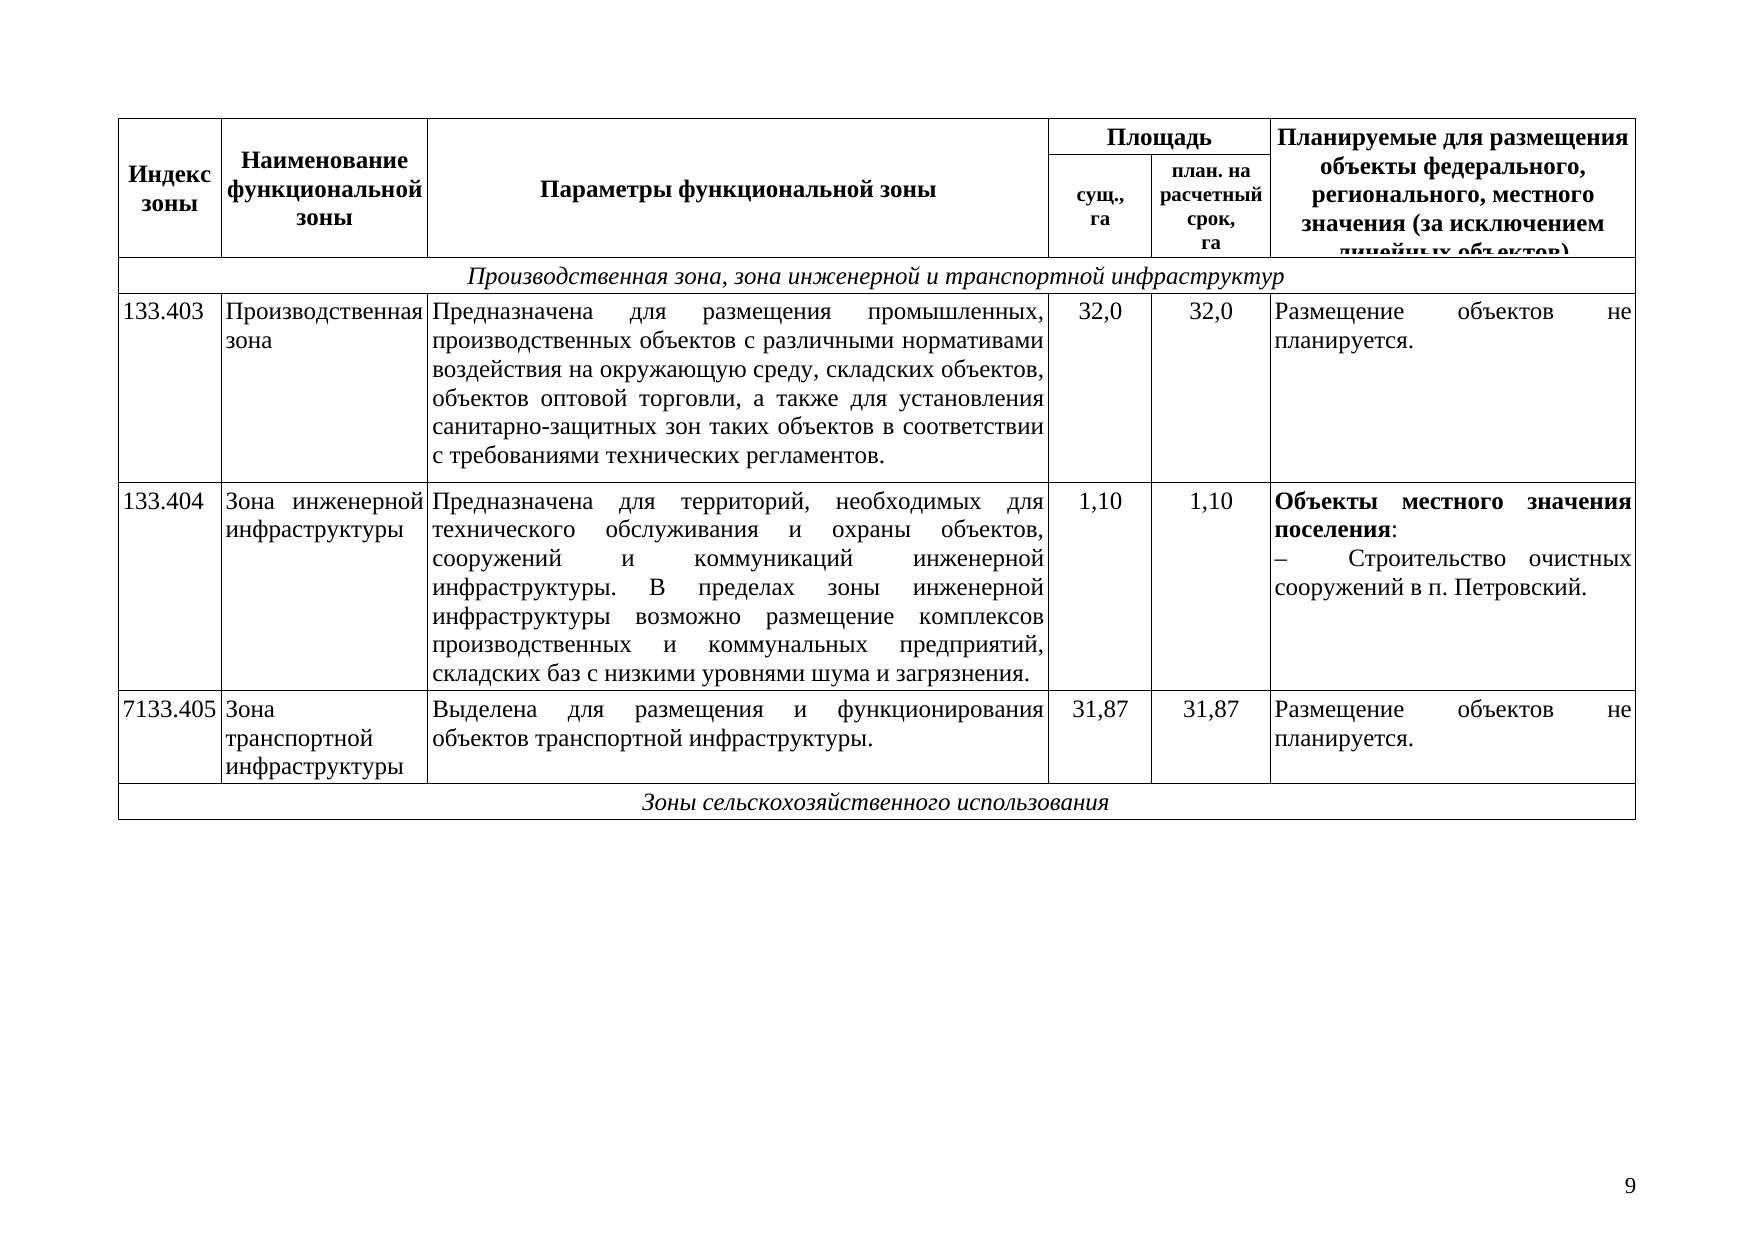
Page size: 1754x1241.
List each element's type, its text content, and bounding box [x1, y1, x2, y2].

table_cell Производственная зона, зона инженерной и транспортной инфраструктур [119, 258, 1635, 292]
table_cell Объекты местного значения поселения: – Строительство очистных сооружений в п. Петровский. [1271, 483, 1635, 690]
table_cell сущ., га [1049, 155, 1151, 257]
table_header Планируемые для размещения объекты федерального, регионального, местного значения (за исключением линейных объектов) [1271, 119, 1635, 257]
table_header Индекс зоны [119, 119, 221, 257]
table_cell 32,0 [1152, 294, 1270, 482]
table_header Параметры функциональной зоны [428, 119, 1048, 257]
table_cell 31,87 [1152, 691, 1270, 783]
table_cell Предназначена для территорий, необходимых для технического обслуживания и охраны объектов, сооружений и коммуникаций инженерной инфраструктуры. В пределах зоны инженерной инфраструктуры возможно размещение комплексов производственных и коммунальных предприятий, складских баз с низкими уровнями шума и загрязнения. [428, 483, 1048, 690]
table_header Площадь [1049, 119, 1270, 154]
table_cell 31,87 [1049, 691, 1151, 783]
table_cell Зона инженерной инфраструктуры [222, 483, 427, 690]
table_cell Зона транспортной инфраструктуры [222, 691, 427, 783]
table_cell Зоны сельскохозяйственного использования [119, 784, 1635, 819]
table_cell 1,10 [1152, 483, 1270, 690]
table_cell 32,0 [1049, 294, 1151, 482]
table_cell Выделена для размещения и функционирования объектов транспортной инфраструктуры. [428, 691, 1048, 783]
table_cell план. на расчетный срок, га [1152, 155, 1270, 257]
table_cell 1,10 [1049, 483, 1151, 690]
table_cell Размещение объектов не планируется. [1271, 294, 1635, 482]
table_header Наименование функциональной зоны [222, 119, 427, 257]
table_cell Предназначена для размещения промышленных, производственных объектов с различными нормативами воздействия на окружающую среду, складских объектов, объектов оптовой торговли, а также для установления санитарно-защитных зон таких объектов в соответствии с требованиями технических регламентов. [428, 294, 1048, 482]
table_cell 133.404 [119, 483, 221, 690]
table_cell 7133.405 [119, 691, 221, 783]
table_cell Производственная зона [222, 294, 427, 482]
table_cell 133.403 [119, 294, 221, 482]
table_cell Размещение объектов не планируется. [1271, 691, 1635, 783]
